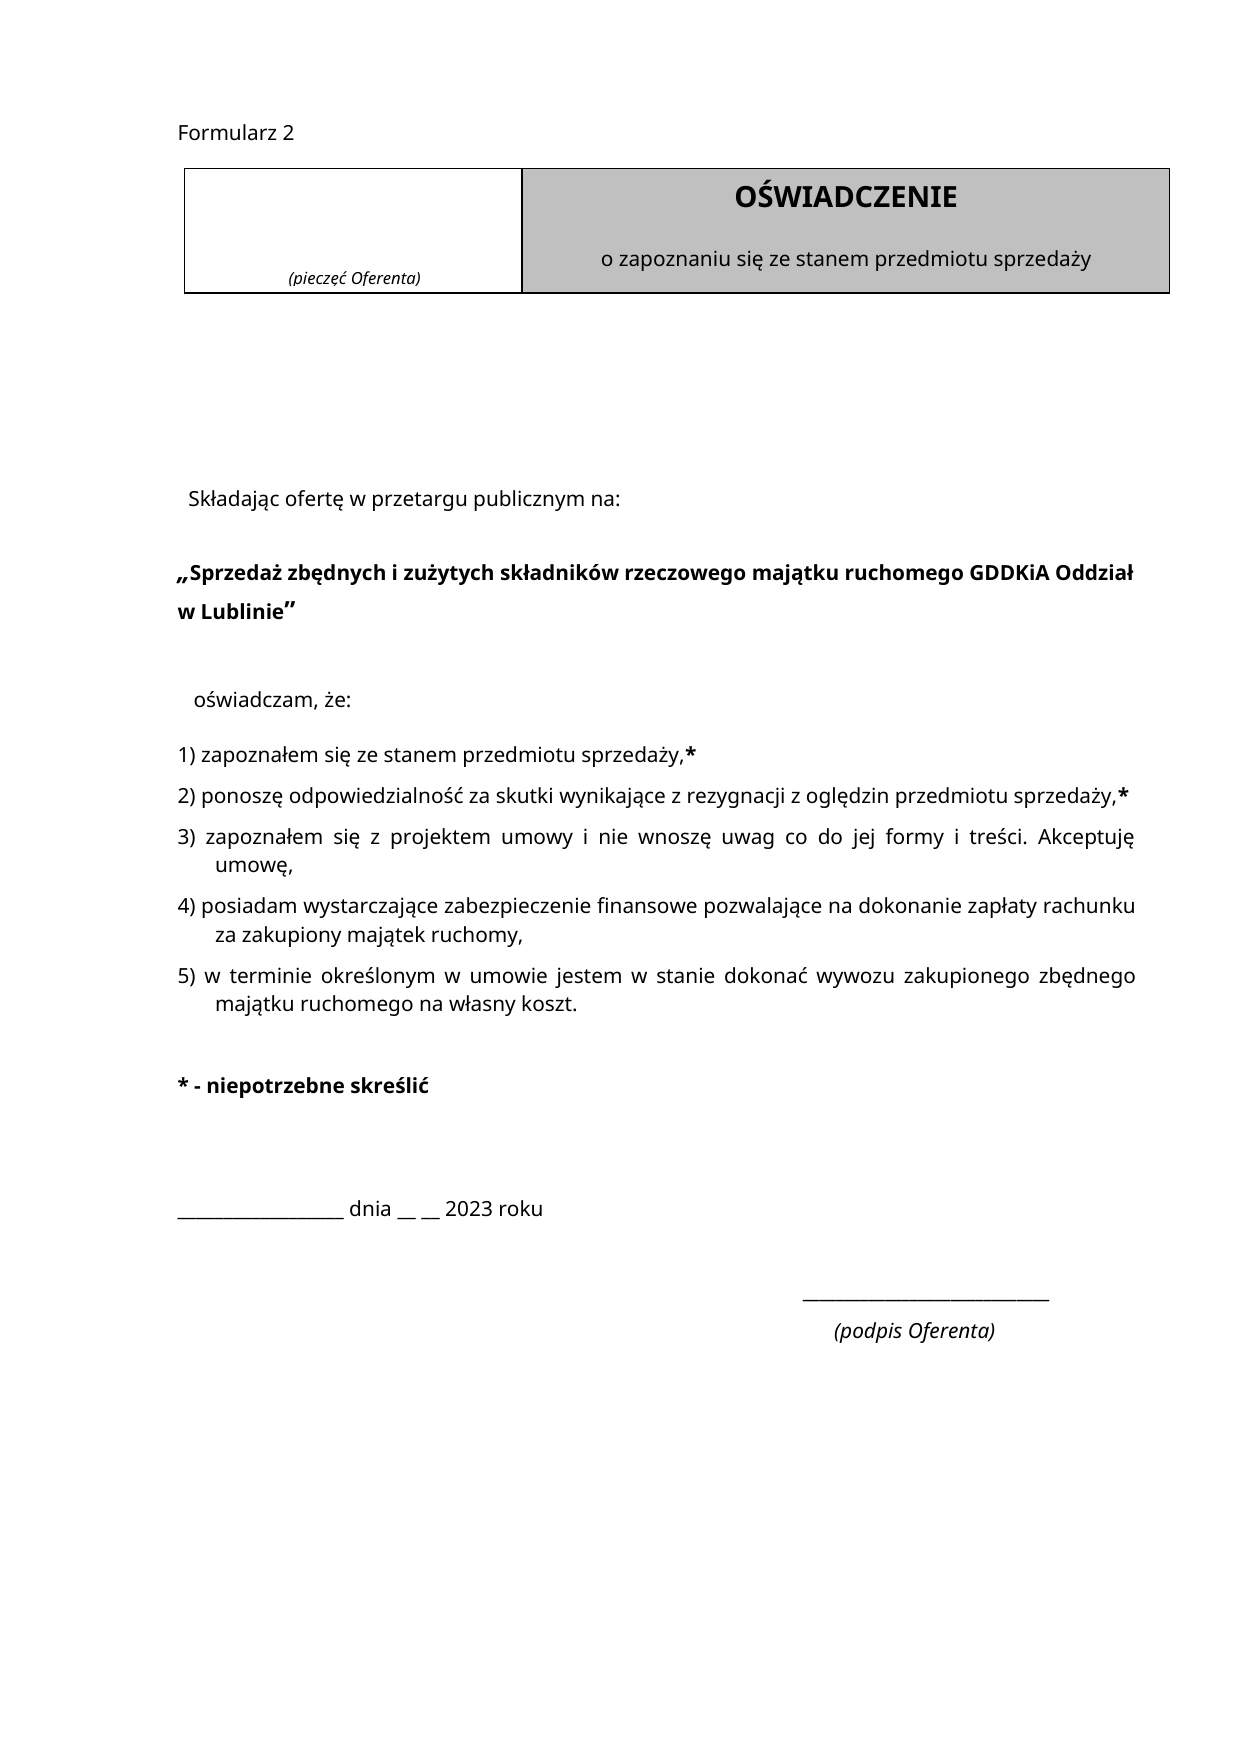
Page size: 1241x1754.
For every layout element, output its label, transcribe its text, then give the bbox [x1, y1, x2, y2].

text „Sprzedaż zbędnych i zużytych składników rzeczowego majątku ruchomego GDDKiA Oddział w Lublinie” [177, 553, 1137, 626]
text ______________________________ [177, 1276, 1137, 1304]
text 1) zapoznałem się ze stanem przedmiotu sprzedaży,* [177, 740, 1137, 768]
text oświadczam, że: [177, 685, 1137, 713]
text 4) posiadam wystarczające zabezpieczenie finansowe pozwalające na dokonanie zapłaty rachunku za zakupiony majątek ruchomy, [177, 891, 1137, 948]
text 5) w terminie określonym w umowie jestem w stanie dokonać wywozu zakupionego zbędnego majątku ruchomego na własny koszt. [177, 961, 1137, 1018]
text 3) zapoznałem się z projektem umowy i nie wnoszę uwag co do jej formy i treści. Akceptuję umowę, [177, 822, 1137, 879]
text (podpis Oferenta) [177, 1317, 1137, 1345]
text __________________ dnia __ __ 2023 roku [177, 1194, 1137, 1222]
text 2) ponoszę odpowiedzialność za skutki wynikające z rezygnacji z oględzin przedmiotu sprzedaży,* [177, 781, 1137, 809]
text Składając ofertę w przetargu publicznym na: [177, 484, 1137, 512]
text Formularz 2 [177, 118, 1137, 147]
text * - niepotrzebne skreślić [177, 1071, 1137, 1099]
